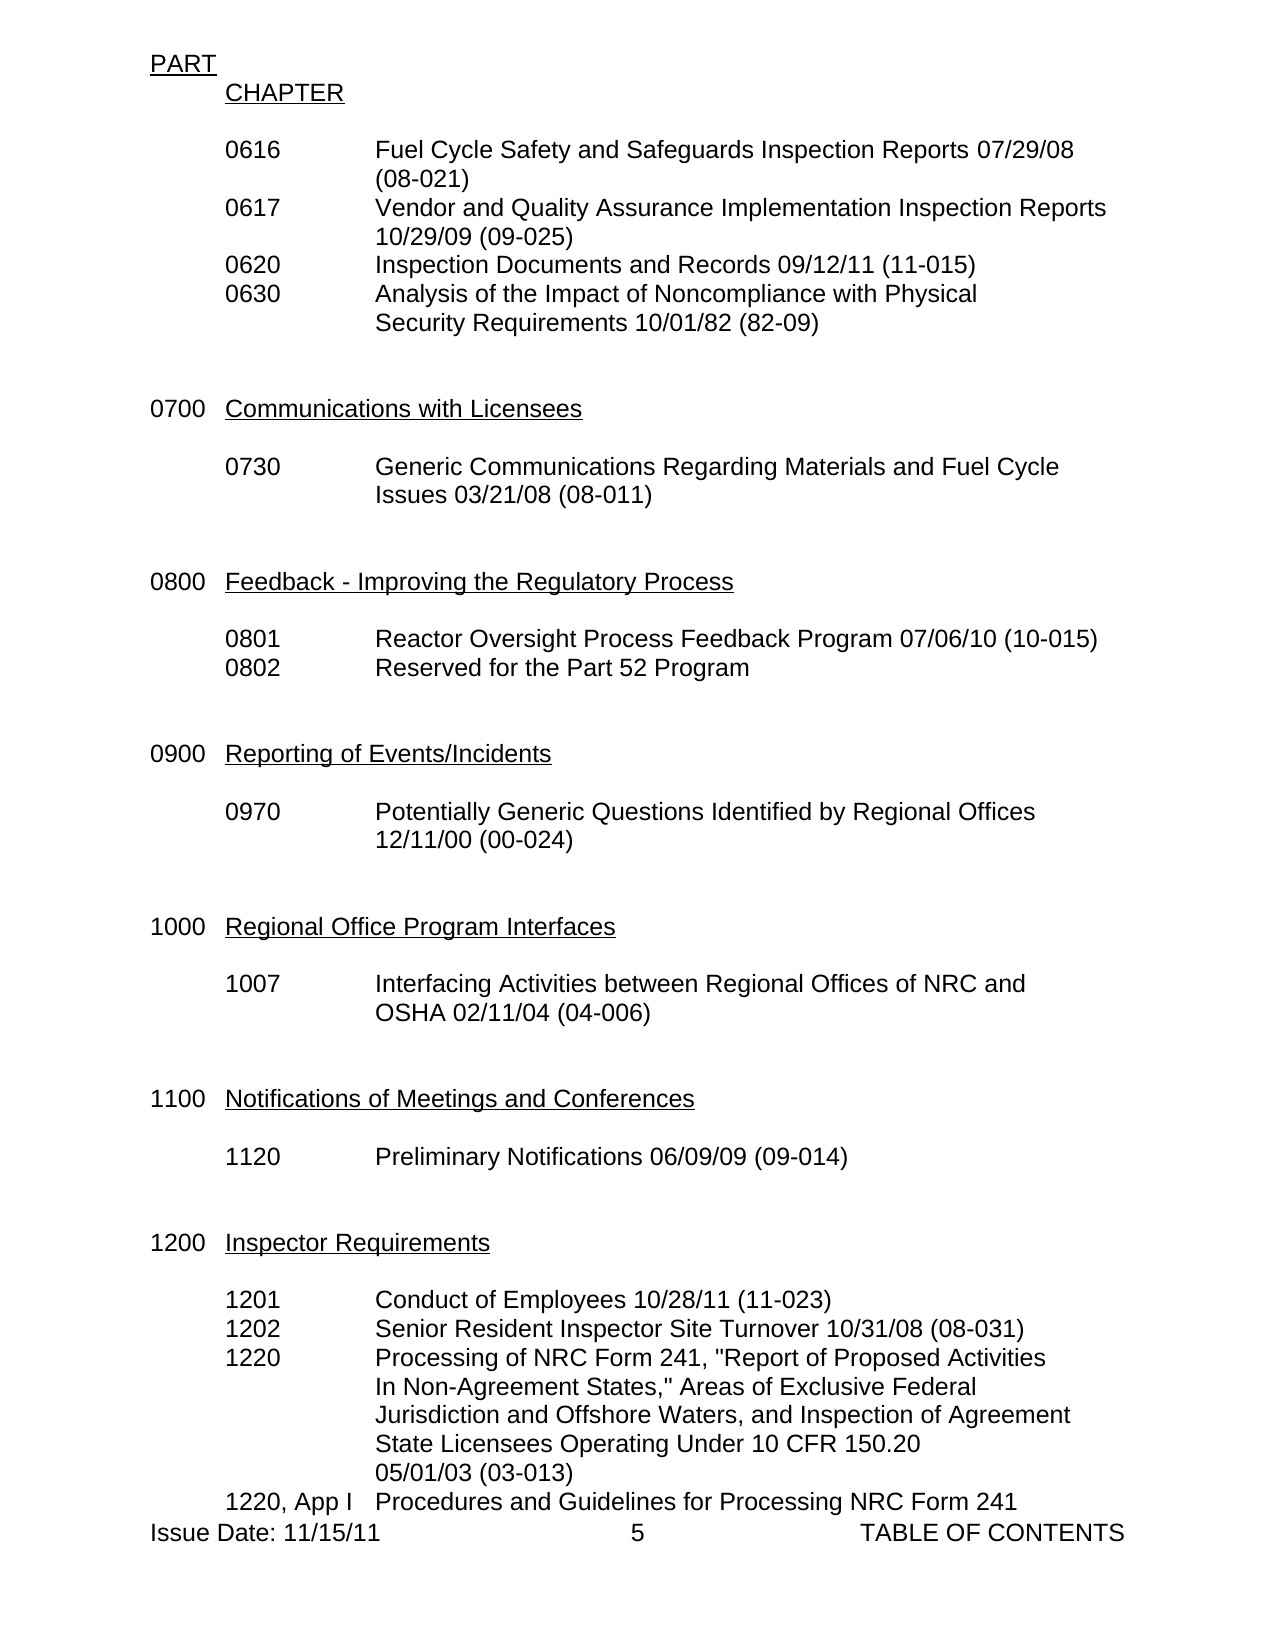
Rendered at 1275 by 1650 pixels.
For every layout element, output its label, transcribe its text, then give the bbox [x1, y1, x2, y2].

text 0802 Reserved for the Part 52 Program [225, 653, 1125, 682]
text 1120 Preliminary Notifications 06/09/09 (09-014) [150, 1142, 1125, 1170]
text Security Requirements 10/01/82 (82-09) [225, 308, 1125, 337]
text In Non-Agreement States," Areas of Exclusive Federal [150, 1372, 1125, 1400]
text 0620 Inspection Documents and Records 09/12/11 (11-015) [150, 250, 1125, 279]
text 0617 Vendor and Quality Assurance Implementation Inspection Reports 10/29/09 (09-025) [225, 193, 1125, 250]
text 1202 Senior Resident Inspector Site Turnover 10/31/08 (08-031) [150, 1314, 1125, 1343]
text 1200 Inspector Requirements [150, 1228, 1125, 1257]
text 0800 Feedback - Improving the Regulatory Process [150, 567, 1125, 595]
text OSHA 02/11/04 (04-006) [225, 998, 1125, 1027]
text 05/01/03 (03-013) [150, 1458, 1125, 1487]
text 1220 Processing of NRC Form 241, "Report of Proposed Activities [150, 1343, 1125, 1372]
text 1100 Notifications of Meetings and Conferences [150, 1084, 1125, 1113]
text 1000 Regional Office Program Interfaces [150, 912, 1125, 940]
text 1220, App I Procedures and Guidelines for Processing NRC Form 241 [150, 1487, 1125, 1515]
text Jurisdiction and Offshore Waters, and Inspection of Licensees Operating Under 10 CFR 150.20 [375, 1400, 1125, 1458]
text 0730 Generic Communications Regarding Materials and Fuel Cycle Issues 03/21/08 (08-011) [150, 452, 1125, 509]
text 12/11/00 (00-024) [225, 825, 1125, 854]
text 0616 Fuel Cycle Safety and Safeguards Inspection Reports 07/29/08 (08-021) [150, 135, 1125, 193]
text 0630 Analysis of the Impact of Noncompliance with Physical [150, 279, 1125, 308]
text 0801 Reactor Oversight Process Feedback Program 07/06/10 (10-015) [225, 624, 1125, 653]
text 1201 Conduct of Employees 10/28/11 (11-023) [150, 1285, 1125, 1314]
text 1007 Interfacing Activities between Regional Offices of NRC and [225, 969, 1125, 998]
text 0970 Potentially Generic Questions Identified by Regional Offices [225, 797, 1125, 825]
text 0700 Communications with Licensees [150, 394, 1125, 423]
text 0900 Reporting of Events/Incidents [150, 739, 1125, 768]
